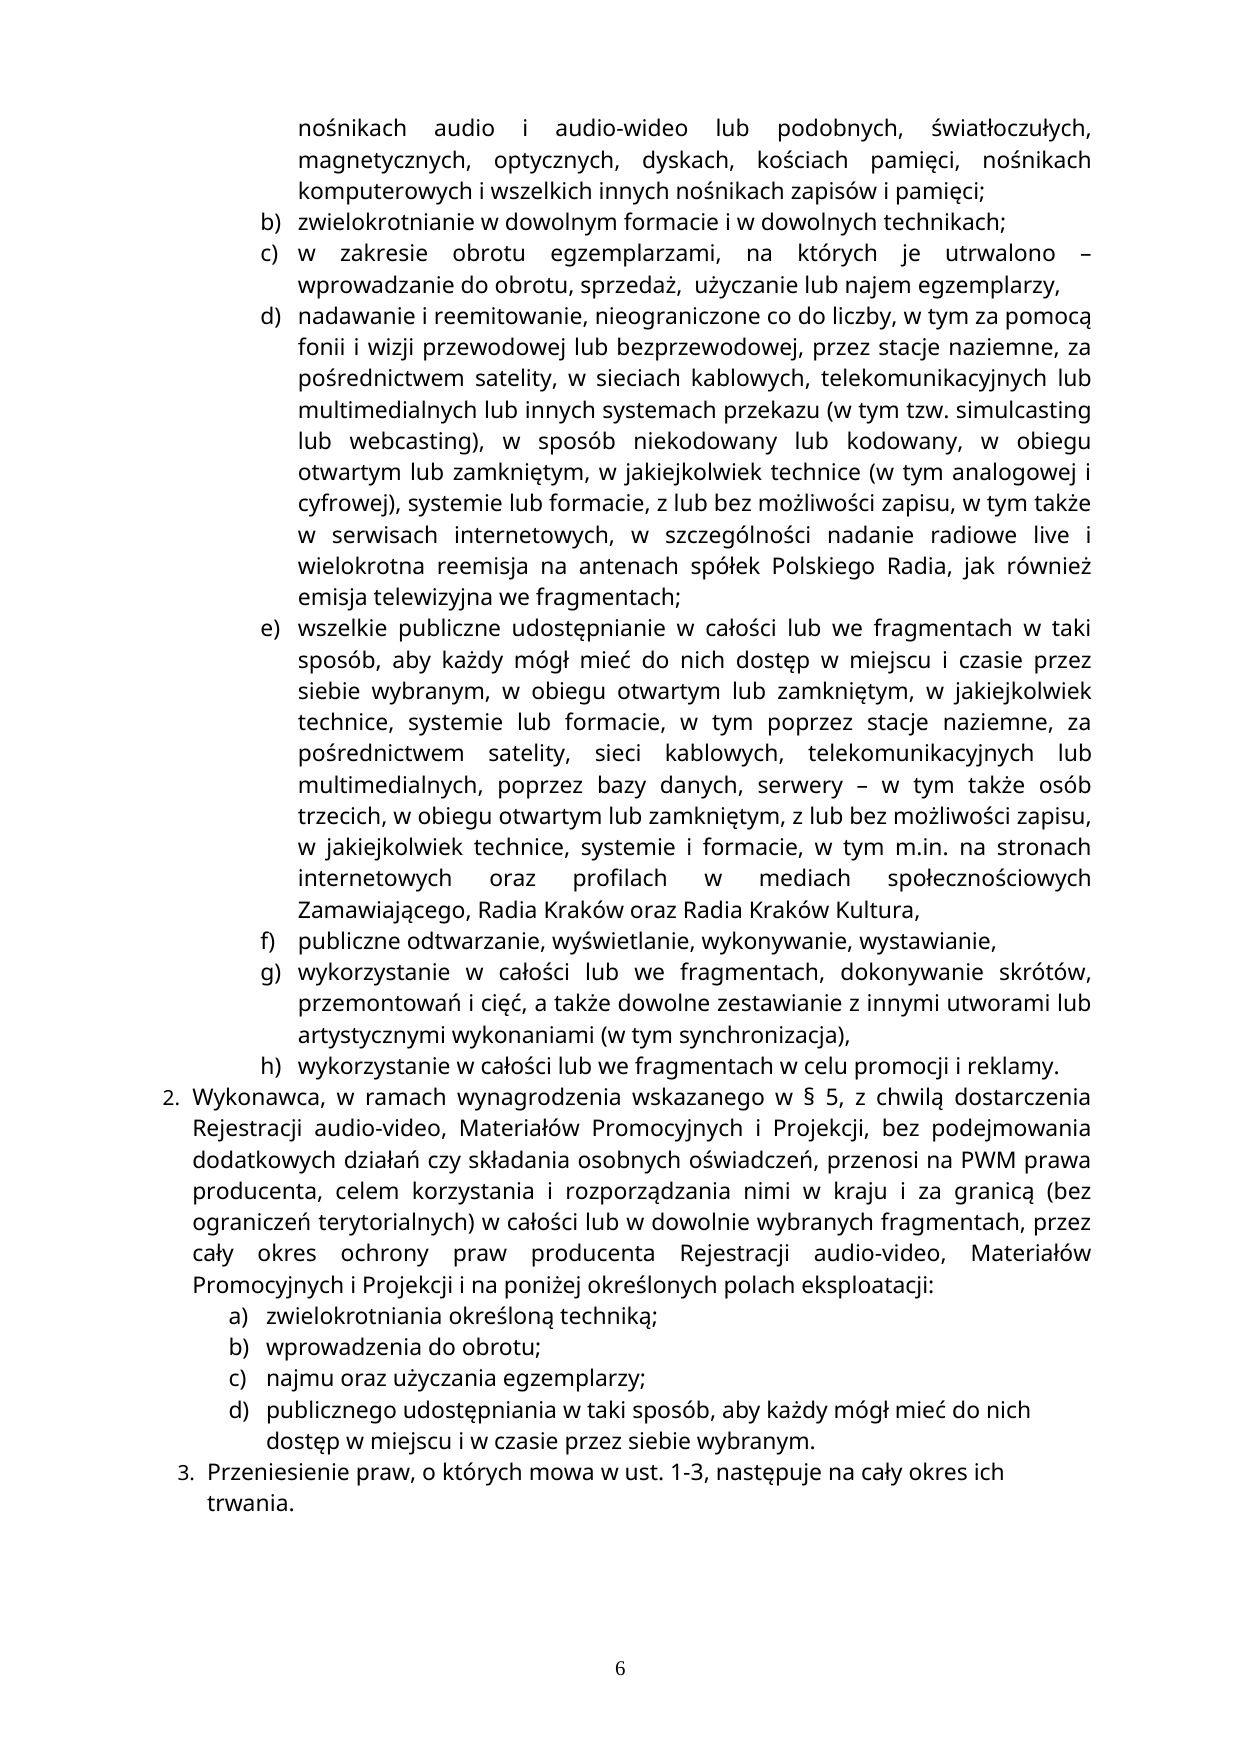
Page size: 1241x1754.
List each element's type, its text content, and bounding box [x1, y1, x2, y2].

list wykorzystanie w całości lub we fragmentach w celu promocji i reklamy. [260, 1050, 1092, 1081]
list Przeniesienie praw, o których mowa w ust. 1-3, następuje na cały okres ich trwania. [177, 1456, 1092, 1519]
list publicznego udostępniania w taki sposób, aby każdy mógł mieć do nich dostęp w miejscu i w czasie przez siebie wybranym. [228, 1394, 1092, 1456]
list publiczne odtwarzanie, wyświetlanie, wykonywanie, wystawianie, [260, 925, 1092, 956]
list Wykonawca, w ramach wynagrodzenia wskazanego w § 5, z chwilą dostarczenia Rejestracji audio-video, Materiałów Promocyjnych i Projekcji, bez podejmowania dodatkowych działań czy składania osobnych oświadczeń, przenosi na PWM prawa producenta, celem korzystania i rozporządzania nimi w kraju i za granicą (bez ograniczeń terytorialnych) w całości lub w dowolnie wybranych fragmentach, przez cały okres ochrony praw producenta Rejestracji audio-video, Materiałów Promocyjnych i Projekcji i na poniżej określonych polach eksploatacji: [162, 1081, 1092, 1300]
list wszelkie publiczne udostępnianie w całości lub we fragmentach w taki sposób, aby każdy mógł mieć do nich dostęp w miejscu i czasie przez siebie wybranym, w obiegu otwartym lub zamkniętym, w jakiejkolwiek technice, systemie lub formacie, w tym poprzez stacje naziemne, za pośrednictwem satelity, sieci kablowych, telekomunikacyjnych lub multimedialnych, poprzez bazy danych, serwery – w tym także osób trzecich, w obiegu otwartym lub zamkniętym, z lub bez możliwości zapisu, w jakiejkolwiek technice, systemie i formacie, w tym m.in. na stronach internetowych oraz profilach w mediach społecznościowych Zamawiającego, Radia Kraków oraz Radia Kraków Kultura, [260, 612, 1092, 925]
list wykorzystanie w całości lub we fragmentach, dokonywanie skrótów, przemontowań i cięć, a także dowolne zestawianie z innymi utworami lub artystycznymi wykonaniami (w tym synchronizacja), [260, 956, 1092, 1050]
list zwielokrotniania określoną techniką; [228, 1300, 1092, 1331]
list nadawanie i reemitowanie, nieograniczone co do liczby, w tym za pomocą fonii i wizji przewodowej lub bezprzewodowej, przez stacje naziemne, za pośrednictwem satelity, w sieciach kablowych, telekomunikacyjnych lub multimedialnych lub innych systemach przekazu (w tym tzw. simulcasting lub webcasting), w sposób niekodowany lub kodowany, w obiegu otwartym lub zamkniętym, w jakiejkolwiek technice (w tym analogowej i cyfrowej), systemie lub formacie, z lub bez możliwości zapisu, w tym także w serwisach internetowych, w szczególności nadanie radiowe live i wielokrotna reemisja na antenach spółek Polskiego Radia, jak również emisja telewizyjna we fragmentach; [260, 300, 1092, 612]
list w zakresie obrotu egzemplarzami, na których je utrwalono – wprowadzanie do obrotu, sprzedaż, użyczanie lub najem egzemplarzy, [260, 237, 1092, 300]
list zwielokrotnianie w dowolnym formacie i w dowolnych technikach; [260, 206, 1092, 237]
list wprowadzenia do obrotu; [228, 1331, 1092, 1362]
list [260, 112, 1092, 206]
list najmu oraz użyczania egzemplarzy; [228, 1362, 1092, 1394]
